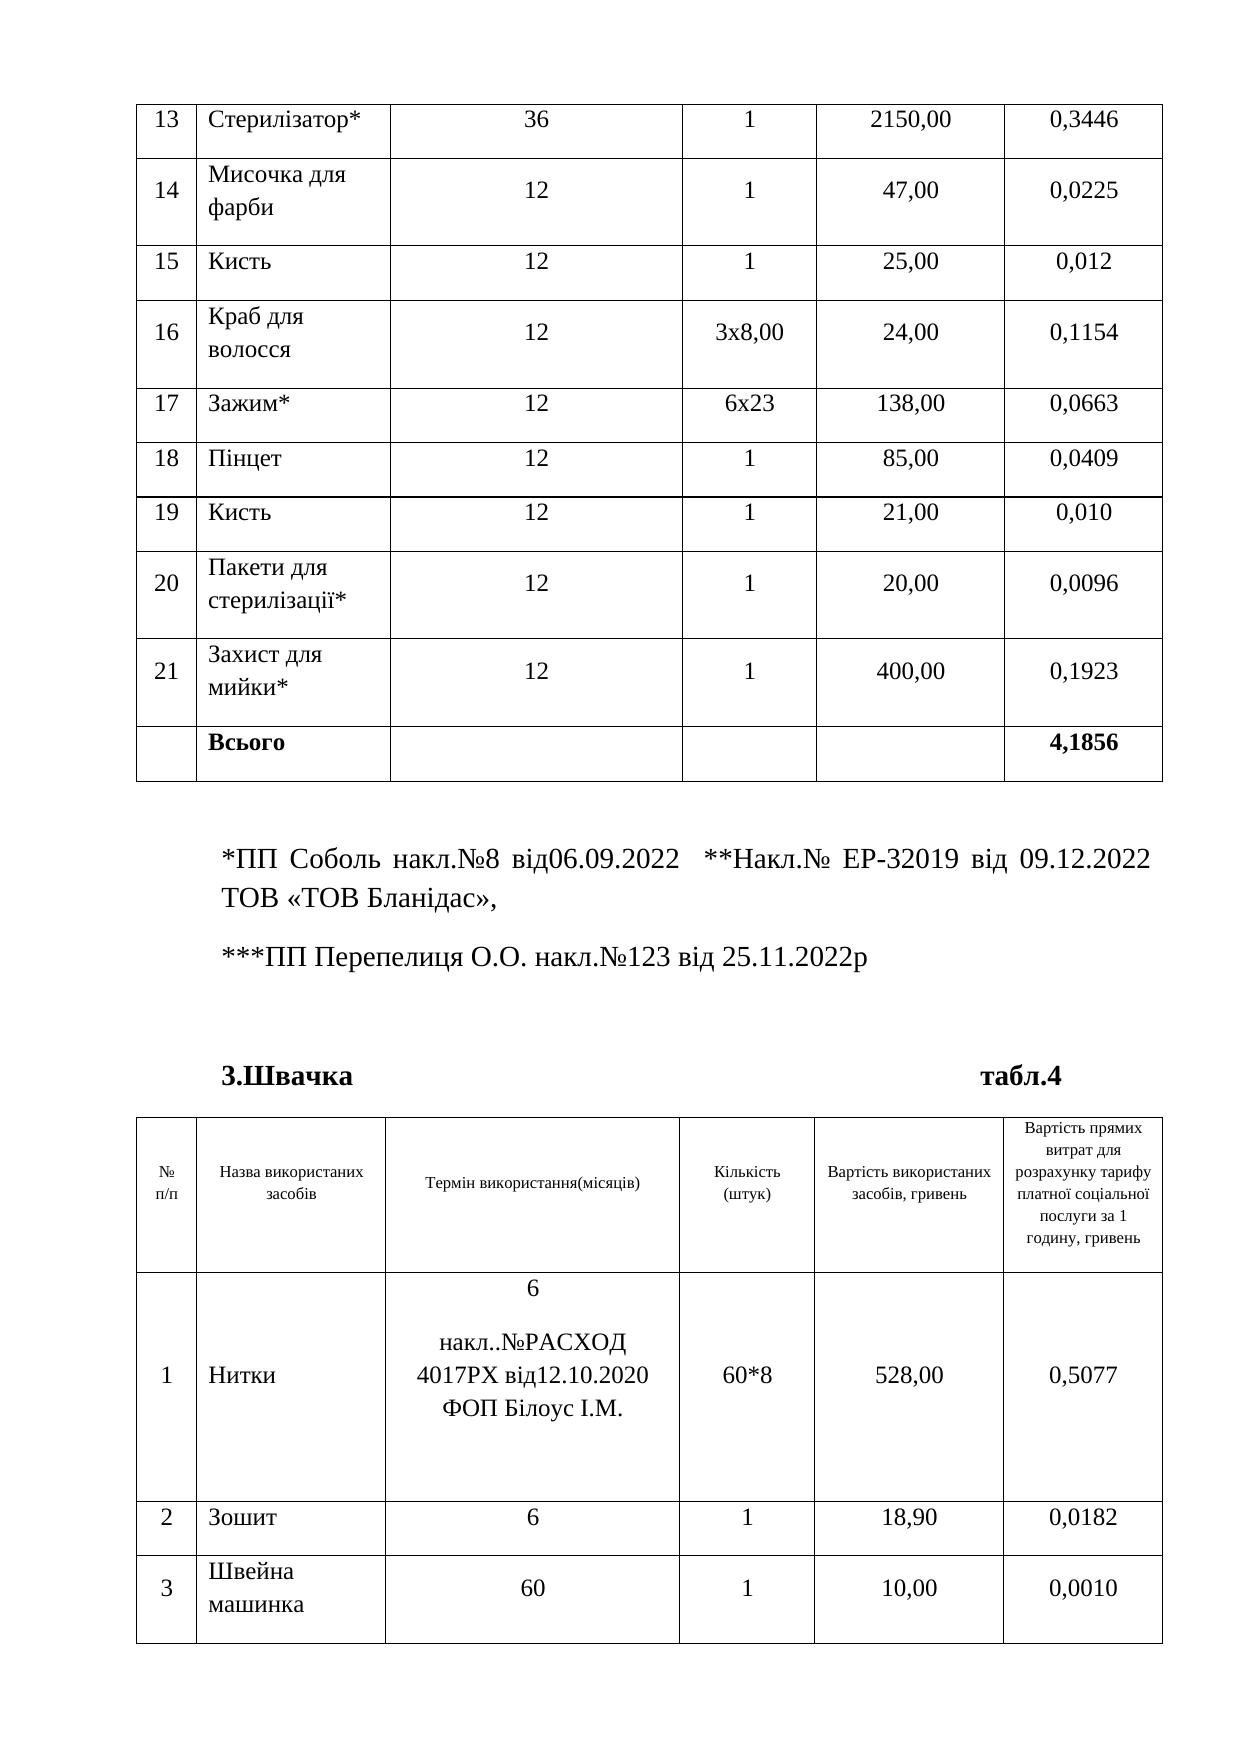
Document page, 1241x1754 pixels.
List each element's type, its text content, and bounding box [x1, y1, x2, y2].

table_cell 12 [391, 552, 682, 638]
table_cell 14 [137, 159, 196, 245]
table_cell 0,0225 [1005, 159, 1162, 245]
table_cell Нитки [197, 1273, 385, 1501]
table_cell Краб для волосся [197, 301, 390, 387]
table_cell 138,00 [817, 389, 1004, 442]
table_cell 1 [683, 443, 816, 496]
table_cell Кисть [197, 246, 390, 300]
table_cell 4,1856 [1005, 727, 1162, 781]
table_cell Всього [197, 727, 390, 781]
table_cell 6х23 [683, 389, 816, 442]
table_cell Пакети для стерилізації* [197, 552, 390, 638]
table_cell 21,00 [817, 498, 1004, 551]
table_cell 17 [137, 389, 196, 442]
table_cell 0,0010 [1004, 1556, 1162, 1643]
table_cell Швейна машинка [197, 1556, 385, 1643]
table_cell 12 [391, 159, 682, 245]
table_cell 18,90 [815, 1502, 1003, 1555]
table_cell 0,012 [1005, 246, 1162, 300]
table_cell 2150,00 [817, 105, 1004, 158]
table_cell 528,00 [815, 1273, 1003, 1501]
table_cell 1 [683, 552, 816, 638]
table_cell Кисть [197, 498, 390, 551]
table_cell 21 [137, 639, 196, 726]
table_cell 12 [391, 498, 682, 551]
table_cell 1 [680, 1502, 814, 1555]
table_cell 400,00 [817, 639, 1004, 726]
table_header № п/п [137, 1118, 196, 1272]
text ***ПП Перепелиця О.О. накл.№123 від 25.11.2022р [221, 939, 1152, 973]
table_cell 24,00 [817, 301, 1004, 387]
table_cell Зошит [197, 1502, 385, 1555]
table_cell Мисочка для фарби [197, 159, 390, 245]
table_cell 16 [137, 301, 196, 387]
table_cell 1 [683, 639, 816, 726]
table_cell [683, 727, 816, 781]
table_cell 0,1154 [1005, 301, 1162, 387]
table_cell 13 [137, 105, 196, 158]
table_cell Пінцет [197, 443, 390, 496]
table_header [1004, 1118, 1162, 1272]
table_cell 60 [386, 1556, 679, 1643]
table_cell 0,5077 [1004, 1273, 1162, 1501]
table_cell 1 [137, 1273, 196, 1501]
table_cell 47,00 [817, 159, 1004, 245]
table_cell 20,00 [817, 552, 1004, 638]
table_cell 60*8 [680, 1273, 814, 1501]
table_cell 0,0182 [1004, 1502, 1162, 1555]
text *ПП Соболь накл.№8 від06.09.2022 **Накл.№ ЕР-32019 від 09.12.2022 ТОВ «ТОВ Бланідас», [221, 841, 1152, 913]
table_cell 1 [683, 498, 816, 551]
table_cell Зажим* [197, 389, 390, 442]
table_cell 1 [680, 1556, 814, 1643]
table_cell 12 [391, 301, 682, 387]
table_cell 0,010 [1005, 498, 1162, 551]
table_cell 3х8,00 [683, 301, 816, 387]
table_header Назва використаних засобів [197, 1118, 385, 1272]
table_cell 12 [391, 246, 682, 300]
table_cell 0,0663 [1005, 389, 1162, 442]
table_cell 0,0096 [1005, 552, 1162, 638]
table_cell 36 [391, 105, 682, 158]
table_cell 6 [386, 1502, 679, 1555]
table_cell 85,00 [817, 443, 1004, 496]
table_cell 3 [137, 1556, 196, 1643]
table_cell 19 [137, 498, 196, 551]
table_cell 2 [137, 1502, 196, 1555]
table_cell Захист для мийки* [197, 639, 390, 726]
table_cell 6 накл..№РАСХОД 4017РХ від12.10.2020 ФОП Білоус І.М. [386, 1273, 679, 1501]
text 3.Швачка табл.4 [221, 1058, 1152, 1091]
table_cell 1 [683, 246, 816, 300]
table_cell [137, 727, 196, 781]
table_cell 20 [137, 552, 196, 638]
table_header Термін використання(місяців) [386, 1118, 679, 1272]
table_cell 12 [391, 443, 682, 496]
table_cell 25,00 [817, 246, 1004, 300]
table_cell 1 [683, 159, 816, 245]
table_cell [817, 727, 1004, 781]
table_header Вартість використаних засобів, гривень [815, 1118, 1003, 1272]
table_cell 12 [391, 389, 682, 442]
table_cell Стерилізатор* [197, 105, 390, 158]
table_cell 12 [391, 639, 682, 726]
table_cell 0,0409 [1005, 443, 1162, 496]
table_cell 0,3446 [1005, 105, 1162, 158]
table_header Кількість (штук) [680, 1118, 814, 1272]
table_cell 15 [137, 246, 196, 300]
table_cell 0,1923 [1005, 639, 1162, 726]
table_cell [391, 727, 682, 781]
table_cell 10,00 [815, 1556, 1003, 1643]
table_cell 1 [683, 105, 816, 158]
table_cell 18 [137, 443, 196, 496]
